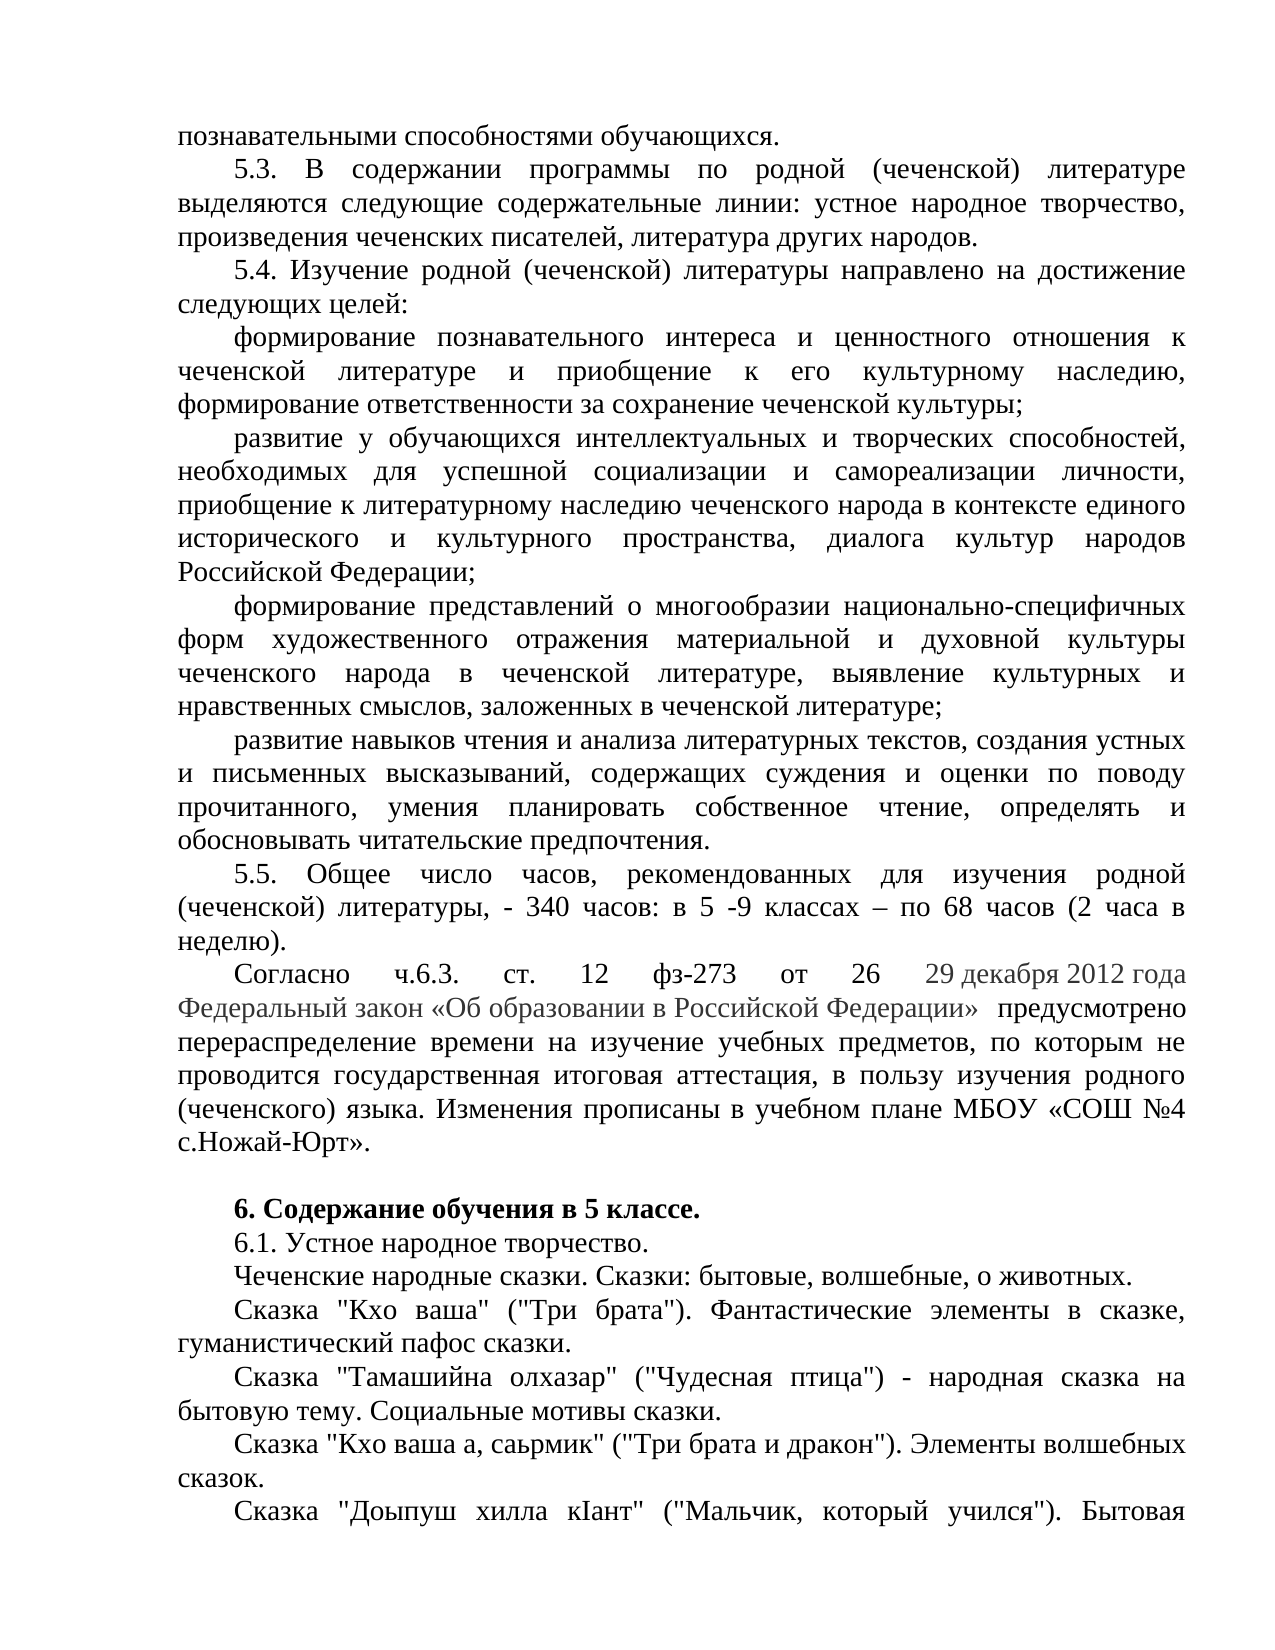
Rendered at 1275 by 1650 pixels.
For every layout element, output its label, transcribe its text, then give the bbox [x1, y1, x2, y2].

text Сказка "Кхо ваша а, саьрмик" ("Три брата и дракон"). Элементы волшебных сказок. [177, 1426, 1186, 1493]
text Согласно ч.6.3. ст. 12 фз-273 от 26 29 декабря 2012 года Федеральный закон «Об образовании в Российской Федерации» предусмотрено перераспределение времени на изучение учебных предметов, по которым не проводится государственная итоговая аттестация, в пользу изучения родного (чеченского) языка. Изменения прописаны в учебном плане МБОУ «СОШ №4 с.Ножай-Юрт». [177, 957, 1186, 1158]
text Чеченские народные сказки. Сказки: бытовые, волшебные, о животных. [177, 1258, 1186, 1292]
text развитие у обучающихся интеллектуальных и творческих способностей, необходимых для успешной социализации и самореализации личности, приобщение к литературному наследию чеченского народа в контексте единого исторического и культурного пространства, диалога культур народов Российской Федерации; [177, 420, 1186, 588]
text 5.5. Общее число часов, рекомендованных для изучения родной (чеченской) литературы, - 340 часов: в 5 -9 классах – по 68 часов (2 часа в неделю). [177, 856, 1186, 957]
text 6.1. Устное народное творчество. [177, 1225, 1186, 1258]
text 5.3. В содержании программы по родной (чеченской) литературе выделяются следующие содержательные линии: устное народное творчество, произведения чеченских писателей, литература других народов. [177, 152, 1186, 252]
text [177, 1493, 1186, 1527]
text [177, 118, 1186, 152]
text формирование познавательного интереса и ценностного отношения к чеченской литературе и приобщение к его культурному наследию, формирование ответственности за сохранение чеченской культуры; [177, 319, 1186, 420]
text Сказка "Кхо ваша" ("Три брата"). Фантастические элементы в сказке, гуманистический пафос сказки. [177, 1292, 1186, 1359]
text Сказка "Тамашийна олхазар" ("Чудесная птица") - народная сказка на бытовую тему. Социальные мотивы сказки. [177, 1359, 1186, 1426]
text развитие навыков чтения и анализа литературных текстов, создания устных и письменных высказываний, содержащих суждения и оценки по поводу прочитанного, умения планировать собственное чтение, определять и обосновывать читательские предпочтения. [177, 722, 1186, 856]
text 6. Содержание обучения в 5 классе. [177, 1191, 1186, 1225]
text формирование представлений о многообразии национально-специфичных форм художественного отражения материальной и духовной культуры чеченского народа в чеченской литературе, выявление культурных и нравственных смыслов, заложенных в чеченской литературе; [177, 588, 1186, 722]
text 5.4. Изучение родной (чеченской) литературы направлено на достижение следующих целей: [177, 252, 1186, 319]
